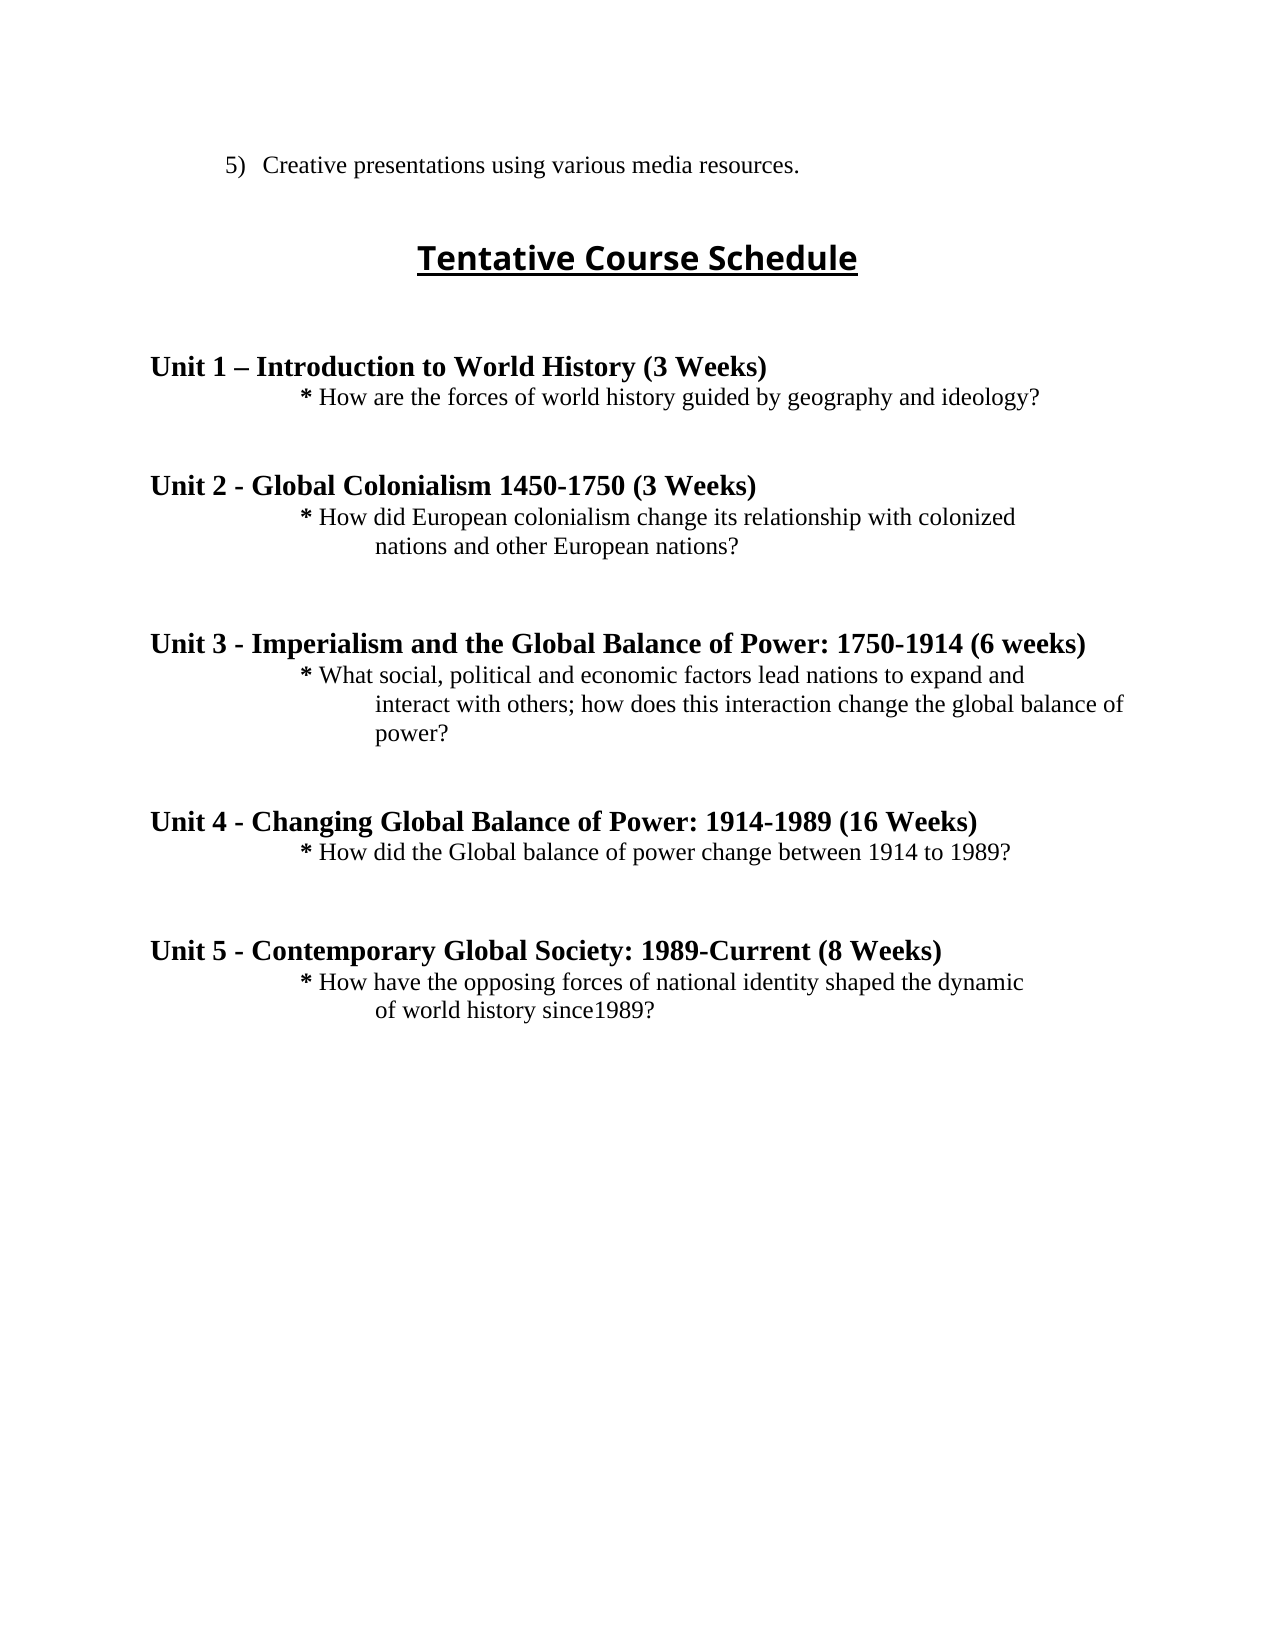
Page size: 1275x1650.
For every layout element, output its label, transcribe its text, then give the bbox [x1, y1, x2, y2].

text nations and other European nations? [300, 531, 1125, 559]
text Tentative Course Schedule [150, 235, 1125, 281]
text Unit 3 - Imperialism and the Global Balance of Power: 1750-1914 (6 weeks) [150, 627, 1125, 660]
text Unit 4 - Changing Global Balance of Power: 1914-1989 (16 Weeks) [150, 804, 1125, 837]
text Unit 5 - Contemporary Global Society: 1989-Current (8 Weeks) [150, 933, 1125, 967]
text * How have the opposing forces of national identity shaped the dynamic [300, 967, 1125, 996]
text interact with others; how does this interaction change the global balance of power? [375, 689, 1125, 746]
text * How did European colonialism change its relationship with colonized [150, 502, 1125, 531]
text * How did the Global balance of power change between 1914 to 1989? [150, 837, 1125, 866]
text Unit 1 – Introduction to World History (3 Weeks) [150, 349, 1125, 382]
list Creative presentations using various media resources. [225, 150, 1125, 179]
text of world history since1989? [300, 996, 1125, 1024]
text * How are the forces of world history guided by geography and ideology? [150, 382, 1125, 411]
text Unit 2 - Global Colonialism 1450-1750 (3 Weeks) [150, 468, 1125, 502]
text * What social, political and economic factors lead nations to expand and [150, 660, 1125, 689]
